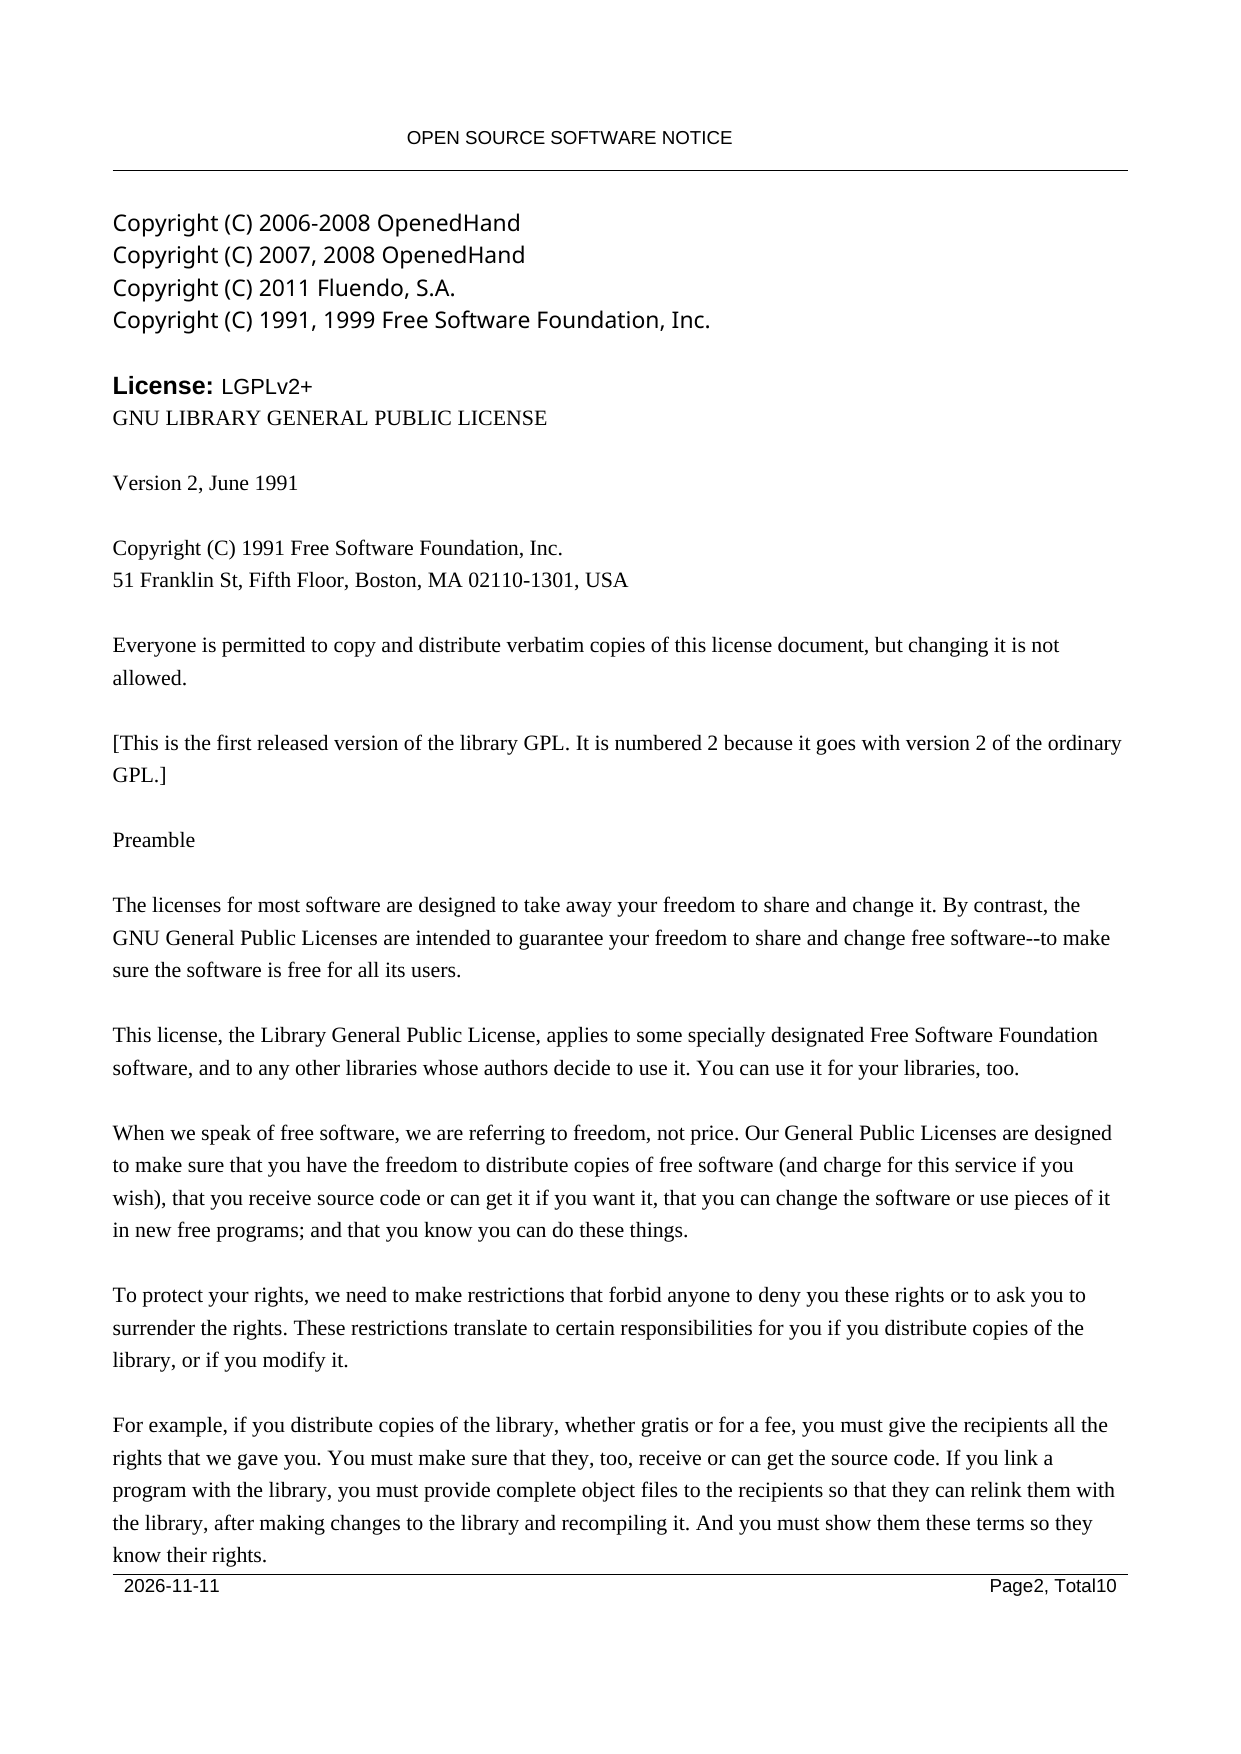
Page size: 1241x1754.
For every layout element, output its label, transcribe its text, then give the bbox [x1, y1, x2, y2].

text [112, 206, 1128, 369]
text License: LGPLv2+ [112, 369, 1128, 401]
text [112, 401, 1128, 1571]
